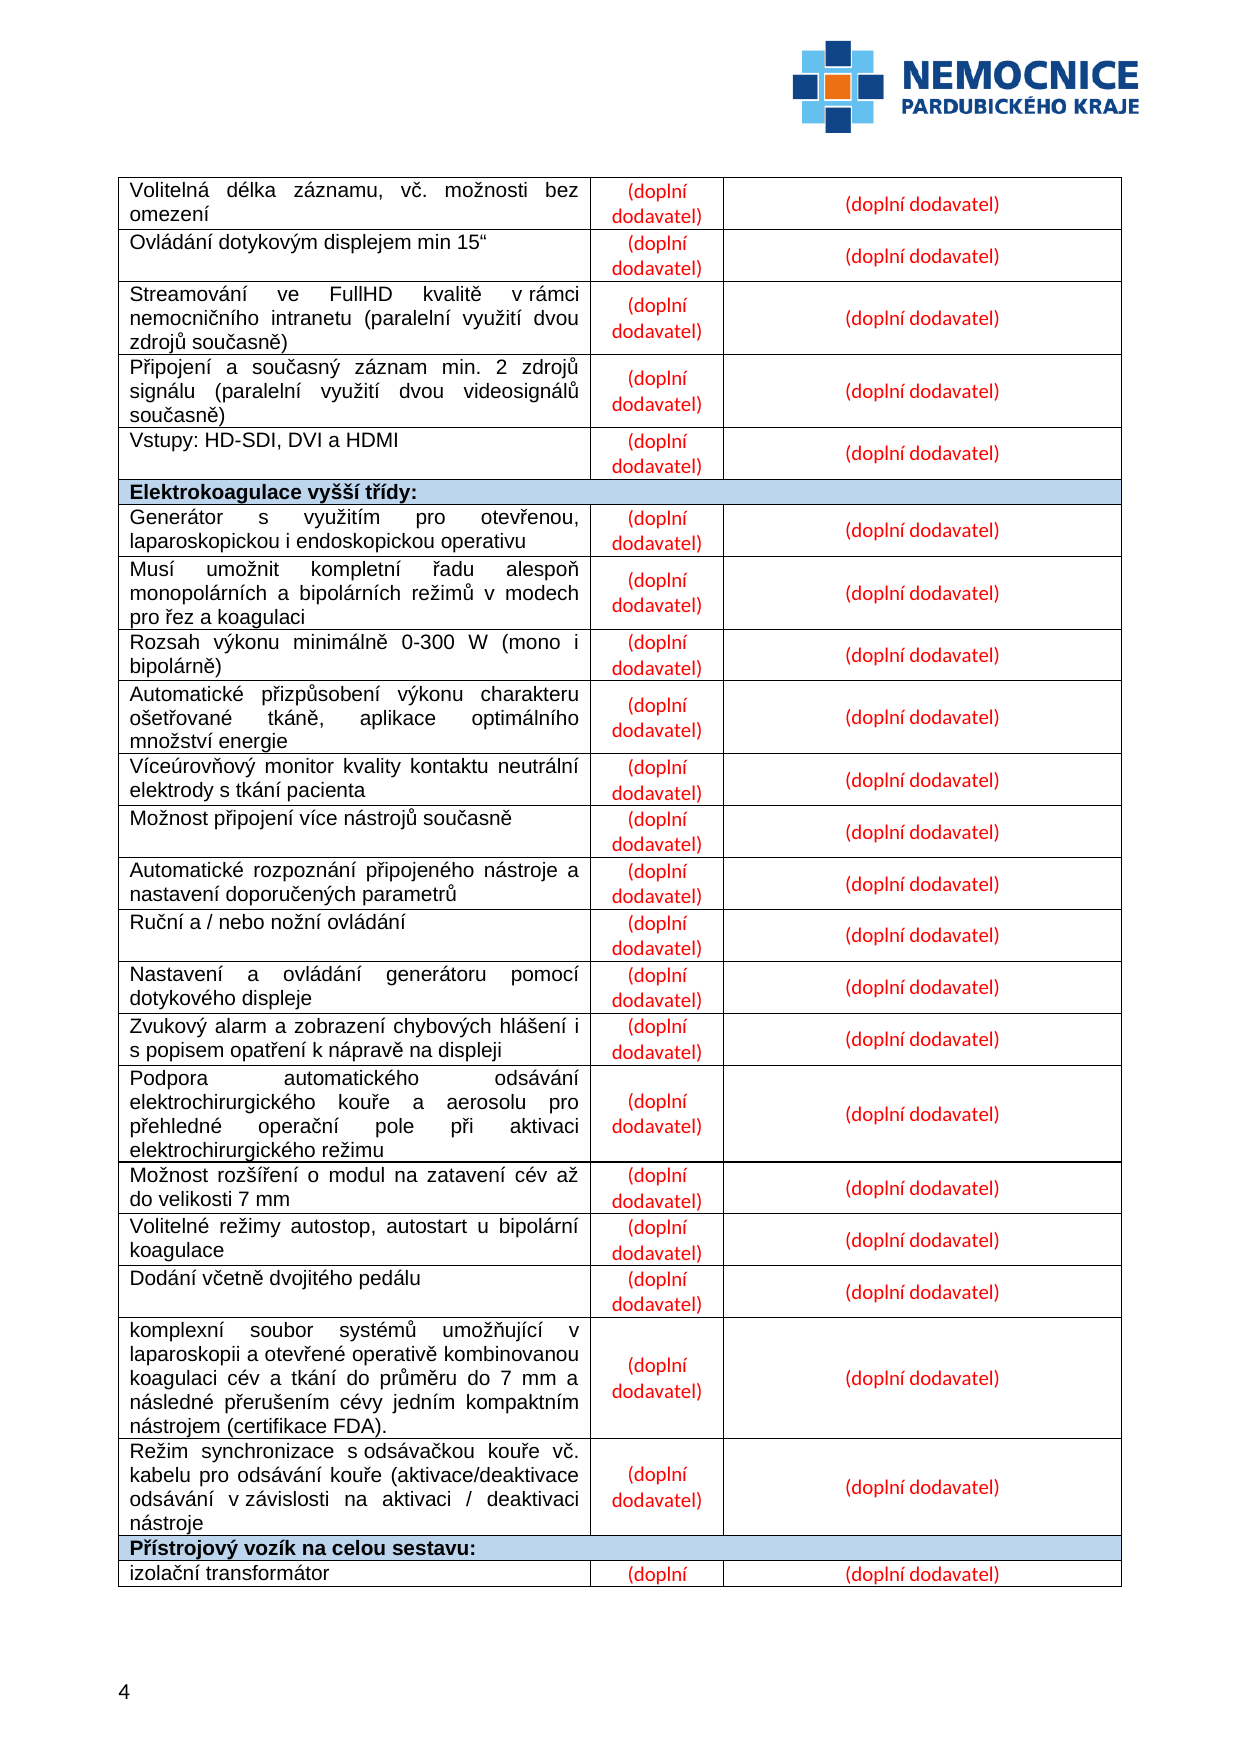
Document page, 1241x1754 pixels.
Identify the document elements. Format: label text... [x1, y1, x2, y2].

table_cell (doplní dodavatel) [724, 1163, 1121, 1213]
table_cell (doplní dodavatel) [724, 962, 1121, 1013]
table_cell (doplní dodavatel) [724, 681, 1121, 753]
table_cell (doplní dodavatel) [724, 178, 1121, 229]
table_cell (doplní dodavatel) [591, 282, 723, 354]
table_cell (doplní dodavatel) [724, 858, 1121, 909]
table_cell (doplní dodavatel) [591, 428, 723, 479]
table_cell (doplní dodavatel) [724, 1439, 1121, 1535]
table_cell (doplní dodavatel) [724, 282, 1121, 354]
table_cell (doplní dodavatel) [591, 1214, 723, 1265]
table_cell Možnost rozšíření o modul na zatavení cév až do velikosti 7 mm [119, 1163, 590, 1213]
table_cell Připojení a současný záznam min. 2 zdrojů signálu (paralelní využití dvou videosignálů současně) [119, 355, 590, 427]
table_cell Ovládání dotykovým displejem min 15“ [119, 230, 590, 281]
table_cell komplexní soubor systémů umožňující v laparoskopii a otevřené operativě kombinovanou koagulaci cév a tkání do průměru do 7 mm a následné přerušením cévy jedním kompaktním nástrojem (certifikace FDA). [119, 1318, 590, 1438]
table_cell Zvukový alarm a zobrazení chybových hlášení i s popisem opatření k nápravě na displeji [119, 1014, 590, 1064]
table_cell Streamování ve FullHD kvalitě v rámci nemocničního intranetu (paralelní využití dvou zdrojů současně) [119, 282, 590, 354]
table_cell (doplní dodavatel) [591, 178, 723, 229]
table_cell (doplní dodavatel) [724, 505, 1121, 556]
table_cell (doplní dodavatel) [591, 355, 723, 427]
table_cell Rozsah výkonu minimálně 0-300 W (mono i bipolárně) [119, 630, 590, 680]
table_cell (doplní dodavatel) [591, 1561, 723, 1586]
table_cell (doplní dodavatel) [724, 1266, 1121, 1317]
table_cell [119, 1561, 590, 1586]
table_cell (doplní dodavatel) [591, 910, 723, 961]
table_cell (doplní dodavatel) [591, 962, 723, 1013]
table_cell (doplní dodavatel) [591, 681, 723, 753]
table_cell (doplní dodavatel) [724, 355, 1121, 427]
table_cell (doplní dodavatel) [724, 557, 1121, 628]
table_cell (doplní dodavatel) [724, 428, 1121, 479]
table_cell Režim synchronizace s odsávačkou kouře vč. kabelu pro odsávání kouře (aktivace/deaktivace odsávání v závislosti na aktivaci / deaktivaci nástroje [119, 1439, 590, 1535]
table_cell (doplní dodavatel) [724, 910, 1121, 961]
table_cell (doplní dodavatel) [591, 1266, 723, 1317]
table_cell Generátor s využitím pro otevřenou, laparoskopickou i endoskopickou operativu [119, 505, 590, 556]
table_cell (doplní dodavatel) [591, 557, 723, 628]
table_cell (doplní dodavatel) [591, 858, 723, 909]
table_cell (doplní dodavatel) [591, 806, 723, 857]
table_cell Přístrojový vozík na celou sestavu: [119, 1536, 1121, 1560]
table_cell Víceúrovňový monitor kvality kontaktu neutrální elektrody s tkání pacienta [119, 754, 590, 805]
table_cell Automatické přizpůsobení výkonu charakteru ošetřované tkáně, aplikace optimálního množství energie [119, 681, 590, 753]
table_cell Volitelná délka záznamu, vč. možnosti bez omezení [119, 178, 590, 229]
picture [791, 39, 1139, 134]
table_cell (doplní dodavatel) [724, 230, 1121, 281]
table_cell (doplní dodavatel) [724, 630, 1121, 680]
table_cell (doplní dodavatel) [591, 1318, 723, 1438]
table_cell Možnost připojení více nástrojů současně [119, 806, 590, 857]
table_cell Elektrokoagulace vyšší třídy: [119, 480, 1121, 504]
table_cell (doplní dodavatel) [591, 630, 723, 680]
table_cell (doplní dodavatel) [591, 1014, 723, 1064]
table_cell (doplní dodavatel) [591, 230, 723, 281]
table_cell (doplní dodavatel) [591, 505, 723, 556]
table_cell Ruční a / nebo nožní ovládání [119, 910, 590, 961]
table_cell Musí umožnit kompletní řadu alespoň monopolárních a bipolárních režimů v modech pro řez a koagulaci [119, 557, 590, 628]
table_cell (doplní dodavatel) [591, 1066, 723, 1161]
table_cell (doplní dodavatel) [591, 754, 723, 805]
table_cell Nastavení a ovládání generátoru pomocí dotykového displeje [119, 962, 590, 1013]
table_cell Volitelné režimy autostop, autostart u bipolární koagulace [119, 1214, 590, 1265]
table_cell (doplní dodavatel) [724, 1014, 1121, 1064]
table_cell Podpora automatického odsávání elektrochirurgického kouře a aerosolu pro přehledné operační pole při aktivaci elektrochirurgického režimu [119, 1066, 590, 1161]
table_cell Vstupy: HD-SDI, DVI a HDMI [119, 428, 590, 479]
table_cell (doplní dodavatel) [724, 1318, 1121, 1438]
table_cell Automatické rozpoznání připojeného nástroje a nastavení doporučených parametrů [119, 858, 590, 909]
table_cell (doplní dodavatel) [724, 806, 1121, 857]
table_cell (doplní dodavatel) [591, 1163, 723, 1213]
table_cell (doplní dodavatel) [591, 1439, 723, 1535]
table_cell (doplní dodavatel) [724, 1561, 1121, 1586]
table_cell Dodání včetně dvojitého pedálu [119, 1266, 590, 1317]
table_cell (doplní dodavatel) [724, 1214, 1121, 1265]
table_cell (doplní dodavatel) [724, 754, 1121, 805]
table_cell (doplní dodavatel) [724, 1066, 1121, 1161]
